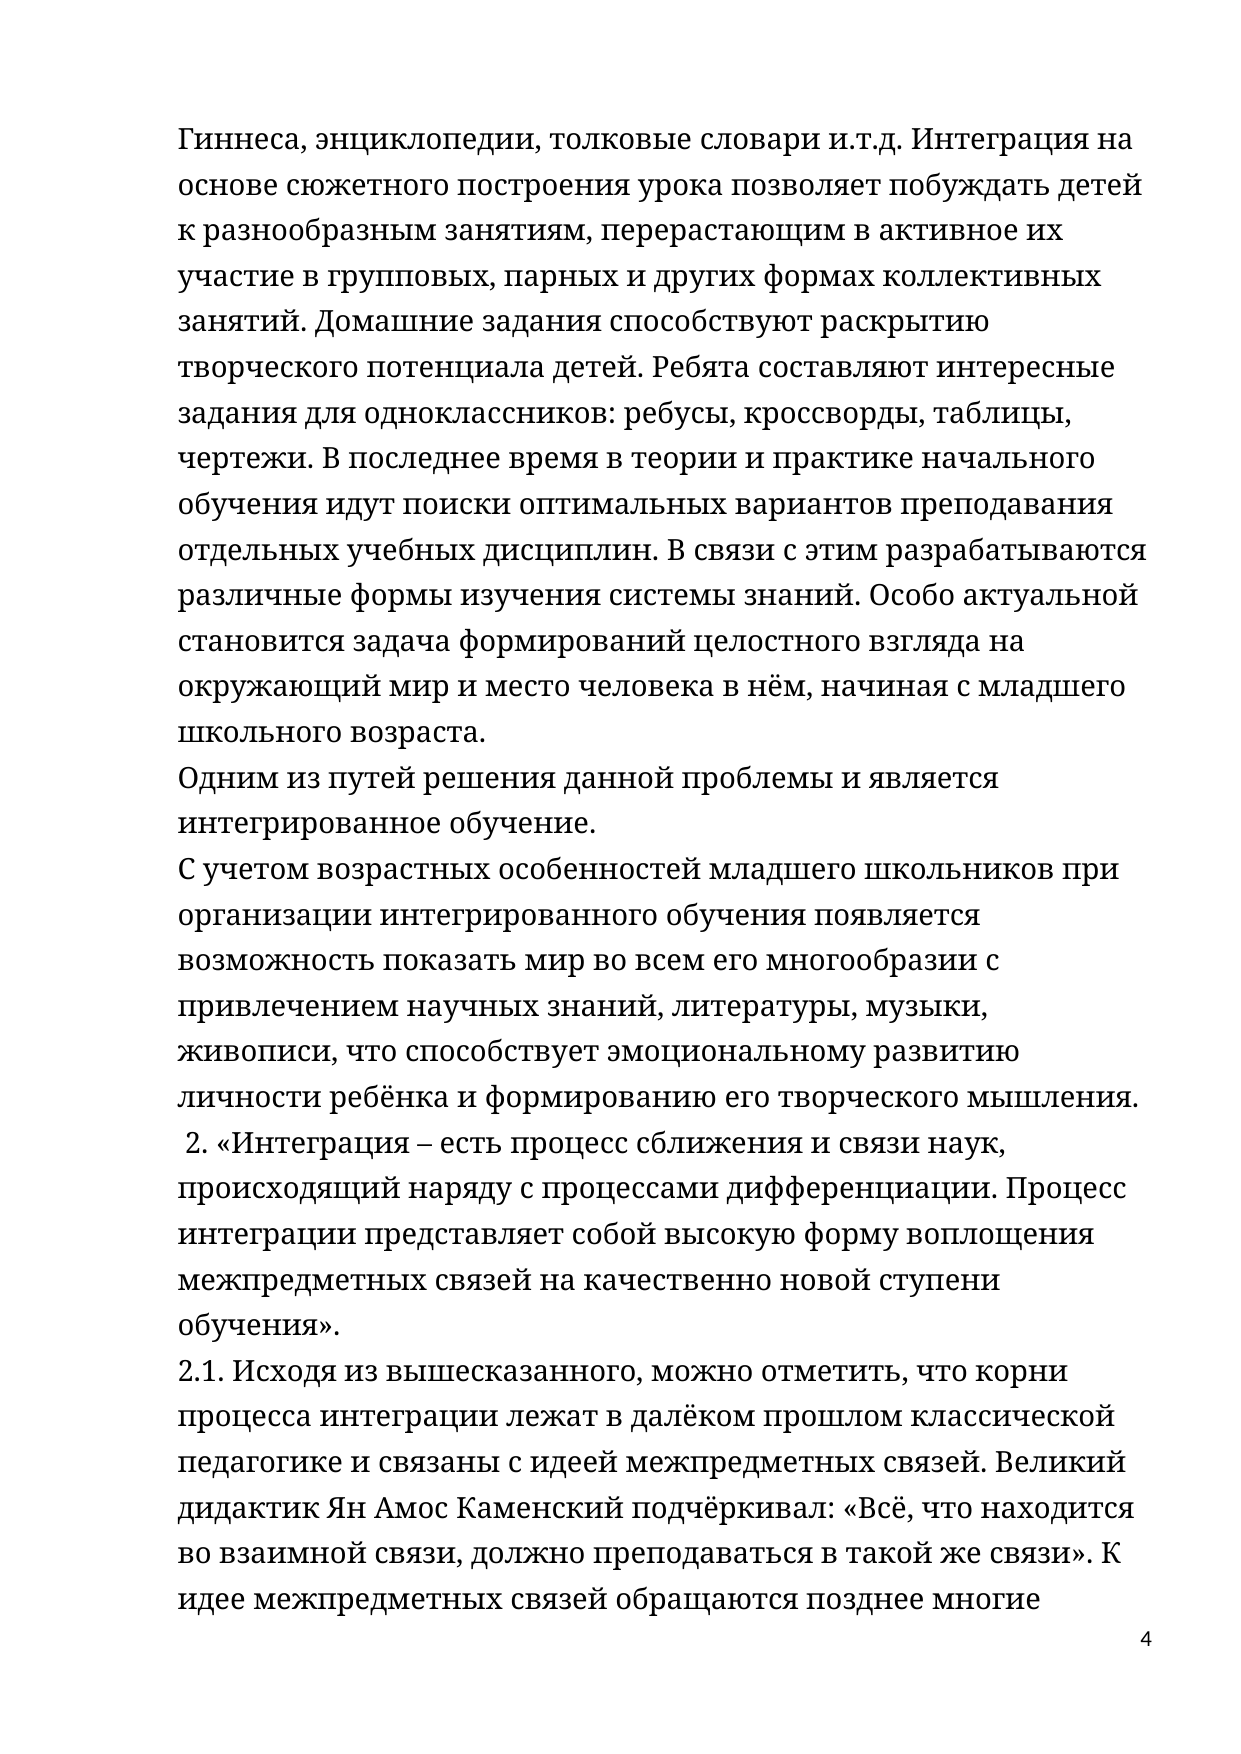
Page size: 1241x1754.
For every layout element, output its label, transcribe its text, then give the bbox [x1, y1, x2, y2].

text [177, 1350, 1152, 1618]
text С учетом возрастных особенностей младшего школьников при организации интегрированного обучения появляется возможность показать мир во всем его многообразии с привлечением научных знаний, литературы, музыки, живописи, что способствует эмоциональному развитию личности ребёнка и формированию его творческого мышления. [177, 848, 1152, 1116]
text 2. «Интеграция – есть процесс сближения и связи наук, происходящий наряду с процессами дифференциации. Процесс интеграции представляет собой высокую форму воплощения межпредметных связей на качественно новой ступени обучения». [177, 1122, 1152, 1344]
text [177, 118, 1152, 751]
text Одним из путей решения данной проблемы и является интегрированное обучение. [177, 757, 1152, 842]
